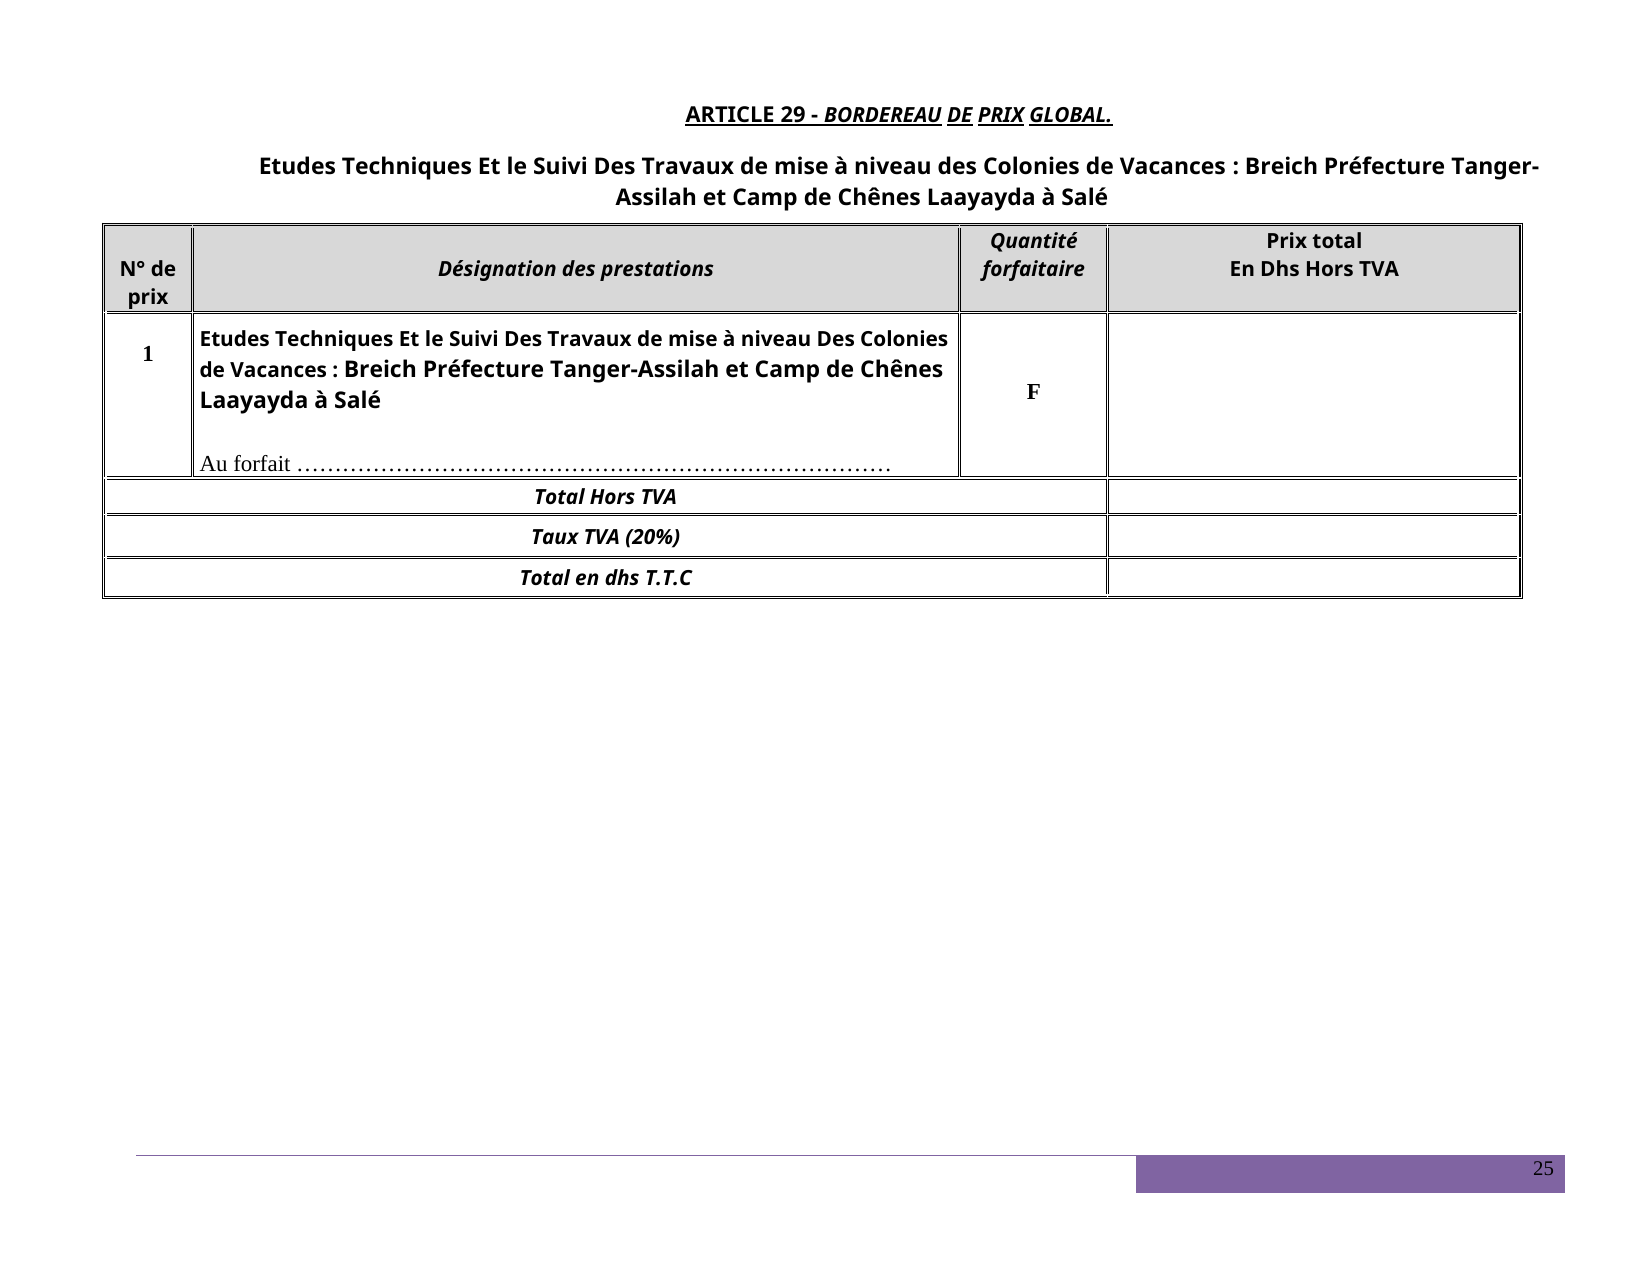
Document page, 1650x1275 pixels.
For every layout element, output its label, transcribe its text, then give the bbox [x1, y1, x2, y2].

text Etudes Techniques Et le Suivi Des Travaux de mise à niveau des Colonies de Vacances : Breich Préfecture Tanger-Assilah et Camp de Chênes Laayayda à Salé [148, 150, 1576, 212]
table_header Désignation des prestations [192, 224, 960, 311]
table_cell [1108, 311, 1521, 476]
text ARTICLE 29 - BORDEREAU DE PRIX GLOBAL. [148, 99, 1576, 129]
table_cell Total Hors TVA [103, 476, 1107, 513]
table_cell Taux TVA (20%) [103, 513, 1107, 556]
table_cell F [961, 314, 1106, 476]
table_header Quantité forfaitaire [960, 226, 1107, 311]
table_header N° de prix [105, 226, 192, 311]
table_cell 1 [103, 311, 192, 476]
table_cell [1108, 556, 1521, 596]
table_cell [1108, 513, 1521, 556]
table_cell Etudes Techniques Et le Suivi Des Travaux de mise à niveau Des Colonies de Vacances : Breich Préfecture Tanger-Assilah et Camp de Chênes Laayayda à Salé Au forfait …………………………………………………………………… [194, 314, 958, 476]
table_cell [1108, 476, 1521, 513]
table_header Prix total En Dhs Hors TVA [1108, 226, 1519, 311]
table_cell Total en dhs T.T.C [103, 556, 1107, 596]
